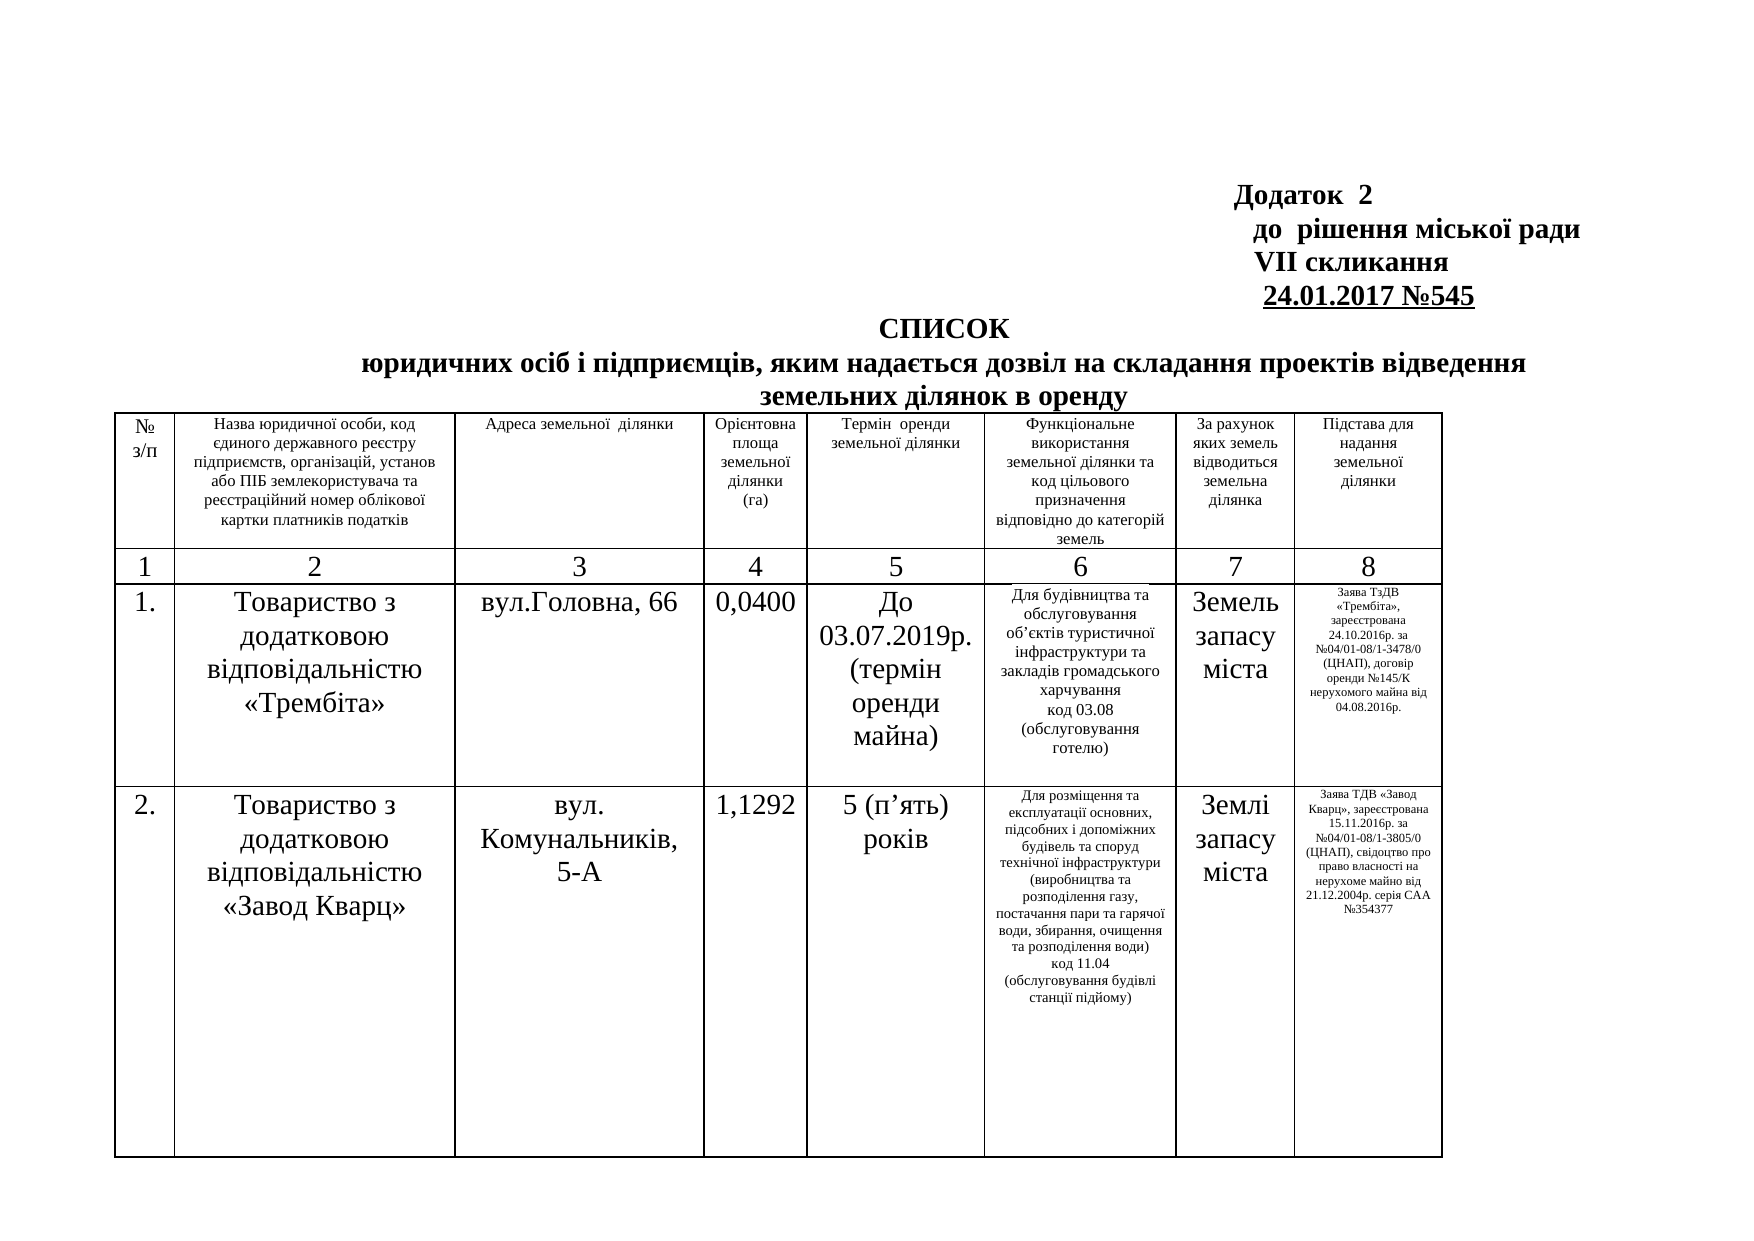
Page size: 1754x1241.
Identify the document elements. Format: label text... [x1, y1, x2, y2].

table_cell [985, 787, 1175, 1156]
table_cell Для будівництва та обслуговування об’єктів туристичної інфраструктури та закладів громадського харчування код 03.08 (обслуговування готелю) [985, 585, 1175, 786]
table_cell 5 (п’ять) років [808, 787, 984, 1156]
table_cell 2. [116, 787, 174, 1156]
table_cell Землі запасу міста [1177, 787, 1294, 1156]
table_cell 8 [1295, 549, 1441, 583]
table_header № з/п [116, 414, 174, 548]
table_cell 2 [175, 549, 454, 583]
table_cell 4 [705, 549, 806, 583]
table_cell 1 [116, 549, 174, 583]
text земельних ділянок в оренду [118, 378, 1695, 412]
table_header Термін оренди земельної ділянки [808, 414, 984, 548]
table_cell 1,1292 [705, 787, 806, 1156]
table_cell До 03.07.2019р. (термін оренди майна) [808, 585, 984, 786]
text СПИСОК [118, 311, 1695, 345]
text 24.01.2017 №545 [118, 278, 1695, 311]
table_cell Заява ТзДВ «Трембіта», зареєстрована 24.10.2016р. за №04/01-08/1-3478/0 (ЦНАП), договір оренди №145/К нерухомого майна від 04.08.2016р. [1295, 585, 1441, 786]
table_cell 1. [116, 585, 174, 786]
text юридичних осіб і підприємців, яким надається дозвіл на складання проектів відведення [118, 345, 1695, 378]
table_cell 3 [456, 549, 703, 583]
table_header Орієнтовна площа земельної ділянки (га) [705, 414, 806, 548]
text VІІ скликання [118, 244, 1695, 278]
text до рішення міської ради [118, 211, 1695, 244]
table_cell 0,0400 [705, 585, 806, 786]
table_header Підстава для надання земельної ділянки [1295, 414, 1441, 548]
table_header Назва юридичної особи, код єдиного державного реєстру підприємств, організацій, установ або ПІБ землекористувача та реєстраційний номер облікової картки платників податків [175, 414, 454, 548]
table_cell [175, 787, 454, 1156]
table_cell вул. Комунальників, 5-А [456, 787, 703, 1156]
table_cell 6 [985, 549, 1175, 583]
table_header Функціональне використання земельної ділянки та код цільового призначення відповідно до категорій земель [985, 414, 1175, 548]
table_cell 7 [1177, 549, 1294, 583]
table_cell 5 [808, 549, 984, 583]
table_header За рахунок яких земель відводиться земельна ділянка [1177, 414, 1294, 548]
table_cell вул.Головна, 66 [456, 585, 703, 786]
table_cell Товариство з додатковою відповідальністю «Трембіта» [175, 585, 454, 786]
subtitle Додаток 2 [118, 177, 1695, 211]
table_header Адреса земельної ділянки [456, 414, 703, 548]
table_cell Земель запасу міста [1177, 585, 1294, 786]
table_cell Заява ТДВ «Завод Кварц», зареєстрована 15.11.2016р. за №04/01-08/1-3805/0 (ЦНАП), свідоцтво про право власності на нерухоме майно від 21.12.2004р. серія САА №354377 [1295, 787, 1441, 1156]
